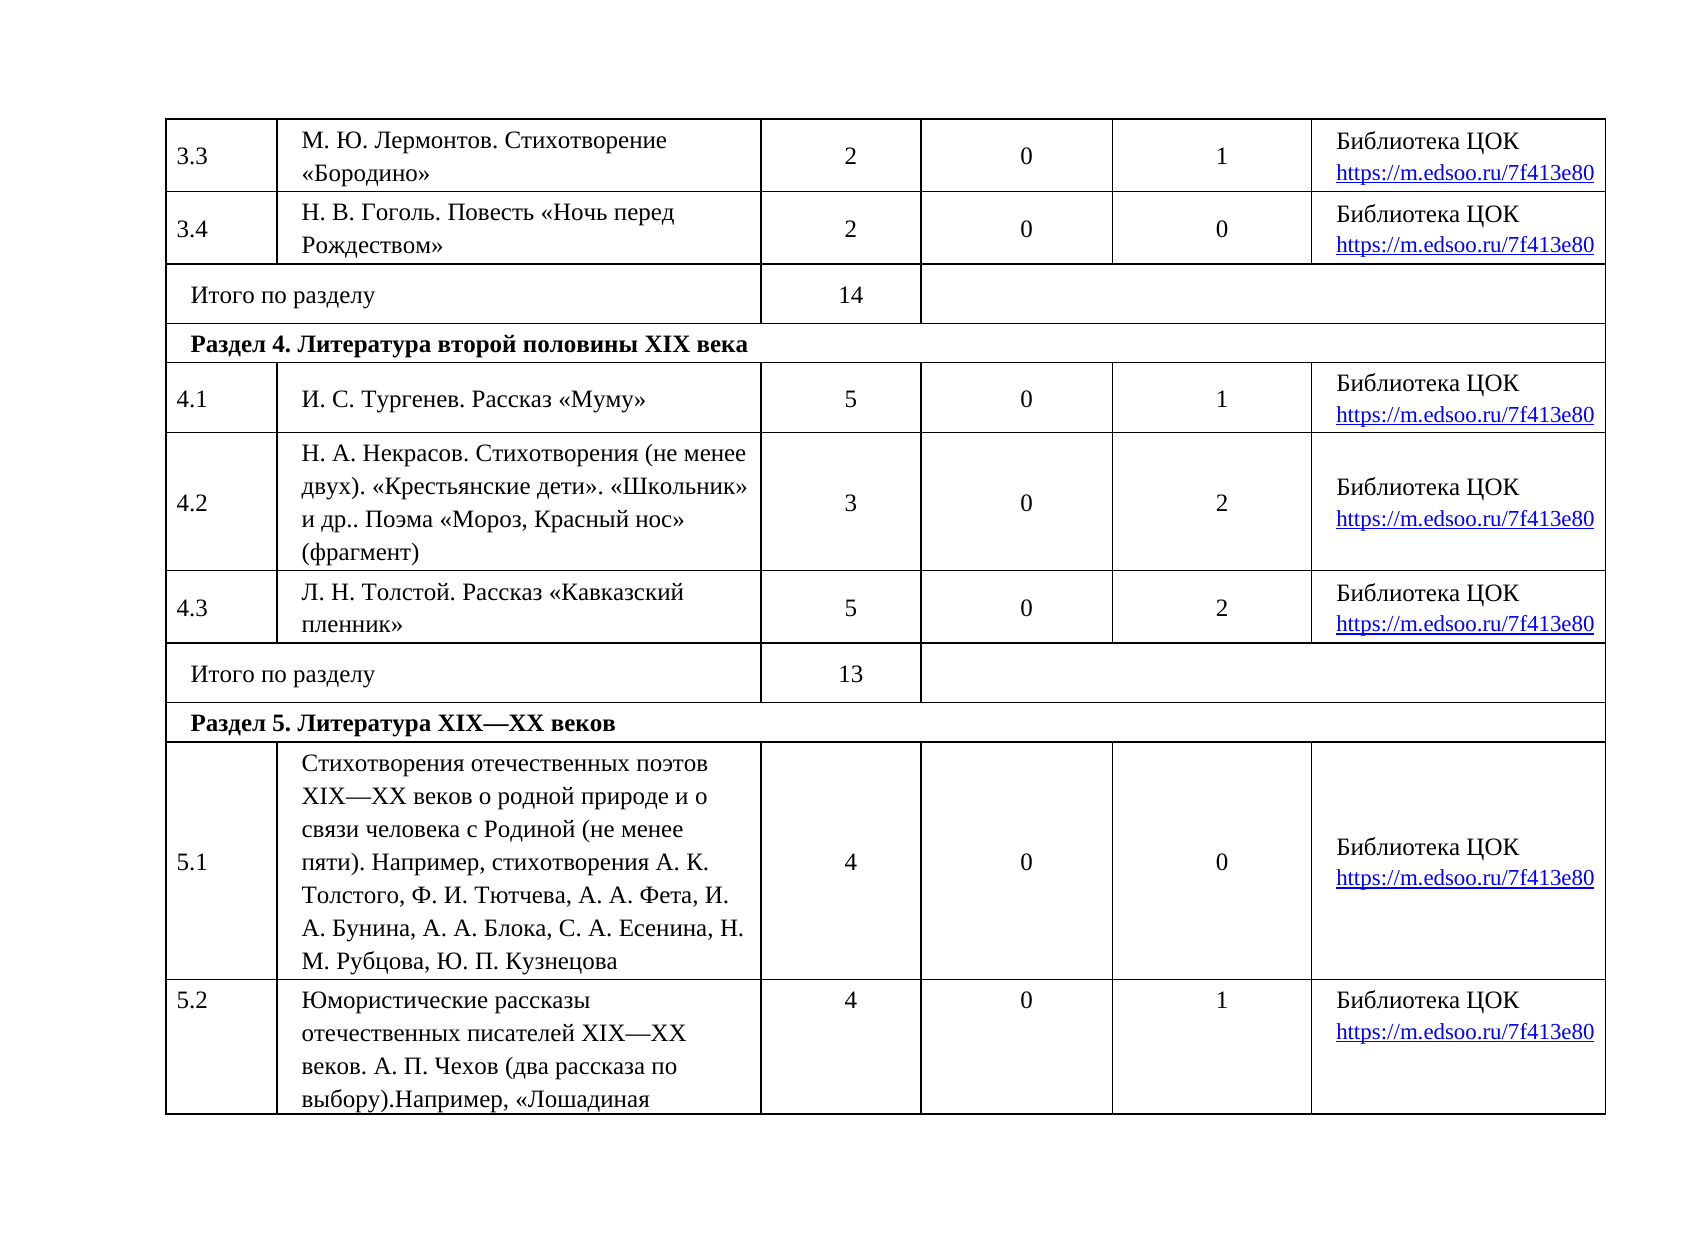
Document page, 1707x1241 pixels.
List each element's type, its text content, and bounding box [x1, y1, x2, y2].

table_cell 4 [762, 980, 920, 1113]
table_cell 2 [762, 120, 920, 191]
table_cell Н. В. Гоголь. Повесть «Ночь перед Рождеством» [278, 192, 760, 263]
table_cell Раздел 4. Литература второй половины XIX века [167, 324, 1605, 362]
table_cell 0 [922, 120, 1112, 191]
table_cell 0 [1113, 192, 1311, 263]
table_cell 5.2 [167, 980, 276, 1113]
table_cell Н. А. Некрасов. Стихотворения (не менее двух). «Крестьянские дети». «Школьник» и др.. Поэма «Мороз, Красный нос» (фрагмент) [278, 433, 760, 570]
table_cell 3 [762, 433, 920, 570]
table_cell М. Ю. Лермонтов. Стихотворение «Бородино» [278, 120, 760, 191]
table_cell 3.4 [167, 192, 276, 263]
table_cell 0 [1113, 743, 1311, 978]
table_cell Библиотека ЦОК https://m.edsoo.ru/7f413e80 [1312, 433, 1605, 570]
table_cell Библиотека ЦОК https://m.edsoo.ru/7f413e80 [1312, 363, 1605, 431]
table_cell 0 [922, 363, 1112, 431]
table_cell [922, 265, 1605, 322]
table_cell 4.2 [167, 433, 276, 570]
table_cell 5 [762, 363, 920, 431]
table_cell 2 [1113, 433, 1311, 570]
table_cell Итого по разделу [167, 644, 760, 702]
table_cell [1312, 192, 1605, 263]
table_cell 3.3 [167, 120, 276, 191]
table_cell [922, 644, 1605, 702]
table_cell 5.1 [167, 743, 276, 978]
table_cell 2 [762, 192, 920, 263]
table_cell Раздел 5. Литература XIX—ХХ веков [167, 703, 1605, 741]
table_cell И. С. Тургенев. Рассказ «Муму» [278, 363, 760, 431]
table_cell Л. Н. Толстой. Рассказ «Кавказский пленник» [278, 571, 760, 642]
table_cell Стихотворения отечественных поэтов XIX—ХХ веков о родной природе и о связи человека с Родиной (не менее пяти). Например, стихотворения А. К. Толстого, Ф. И. Тютчева, А. А. Фета, И. А. Бунина, А. А. Блока, С. А. Есенина, Н. М. Рубцова, Ю. П. Кузнецова [278, 743, 760, 978]
table_cell 0 [922, 743, 1112, 978]
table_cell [1312, 120, 1605, 191]
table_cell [1312, 980, 1605, 1113]
table_cell Итого по разделу [167, 265, 760, 322]
table_cell 0 [922, 980, 1112, 1113]
table_cell 14 [762, 265, 920, 322]
table_cell 2 [1113, 571, 1311, 642]
table_cell 4 [762, 743, 920, 978]
table_cell 0 [922, 192, 1112, 263]
table_cell 5 [762, 571, 920, 642]
table_cell 1 [1113, 363, 1311, 431]
table_cell 0 [922, 433, 1112, 570]
table_cell 4.3 [167, 571, 276, 642]
table_cell 0 [922, 571, 1112, 642]
table_cell Библиотека ЦОК https://m.edsoo.ru/7f413e80 [1312, 743, 1605, 978]
table_cell 1 [1113, 980, 1311, 1113]
table_cell 13 [762, 644, 920, 702]
table_cell 4.1 [167, 363, 276, 431]
table_cell 1 [1113, 120, 1311, 191]
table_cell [278, 980, 760, 1113]
table_cell Библиотека ЦОК https://m.edsoo.ru/7f413e80 [1312, 571, 1605, 642]
